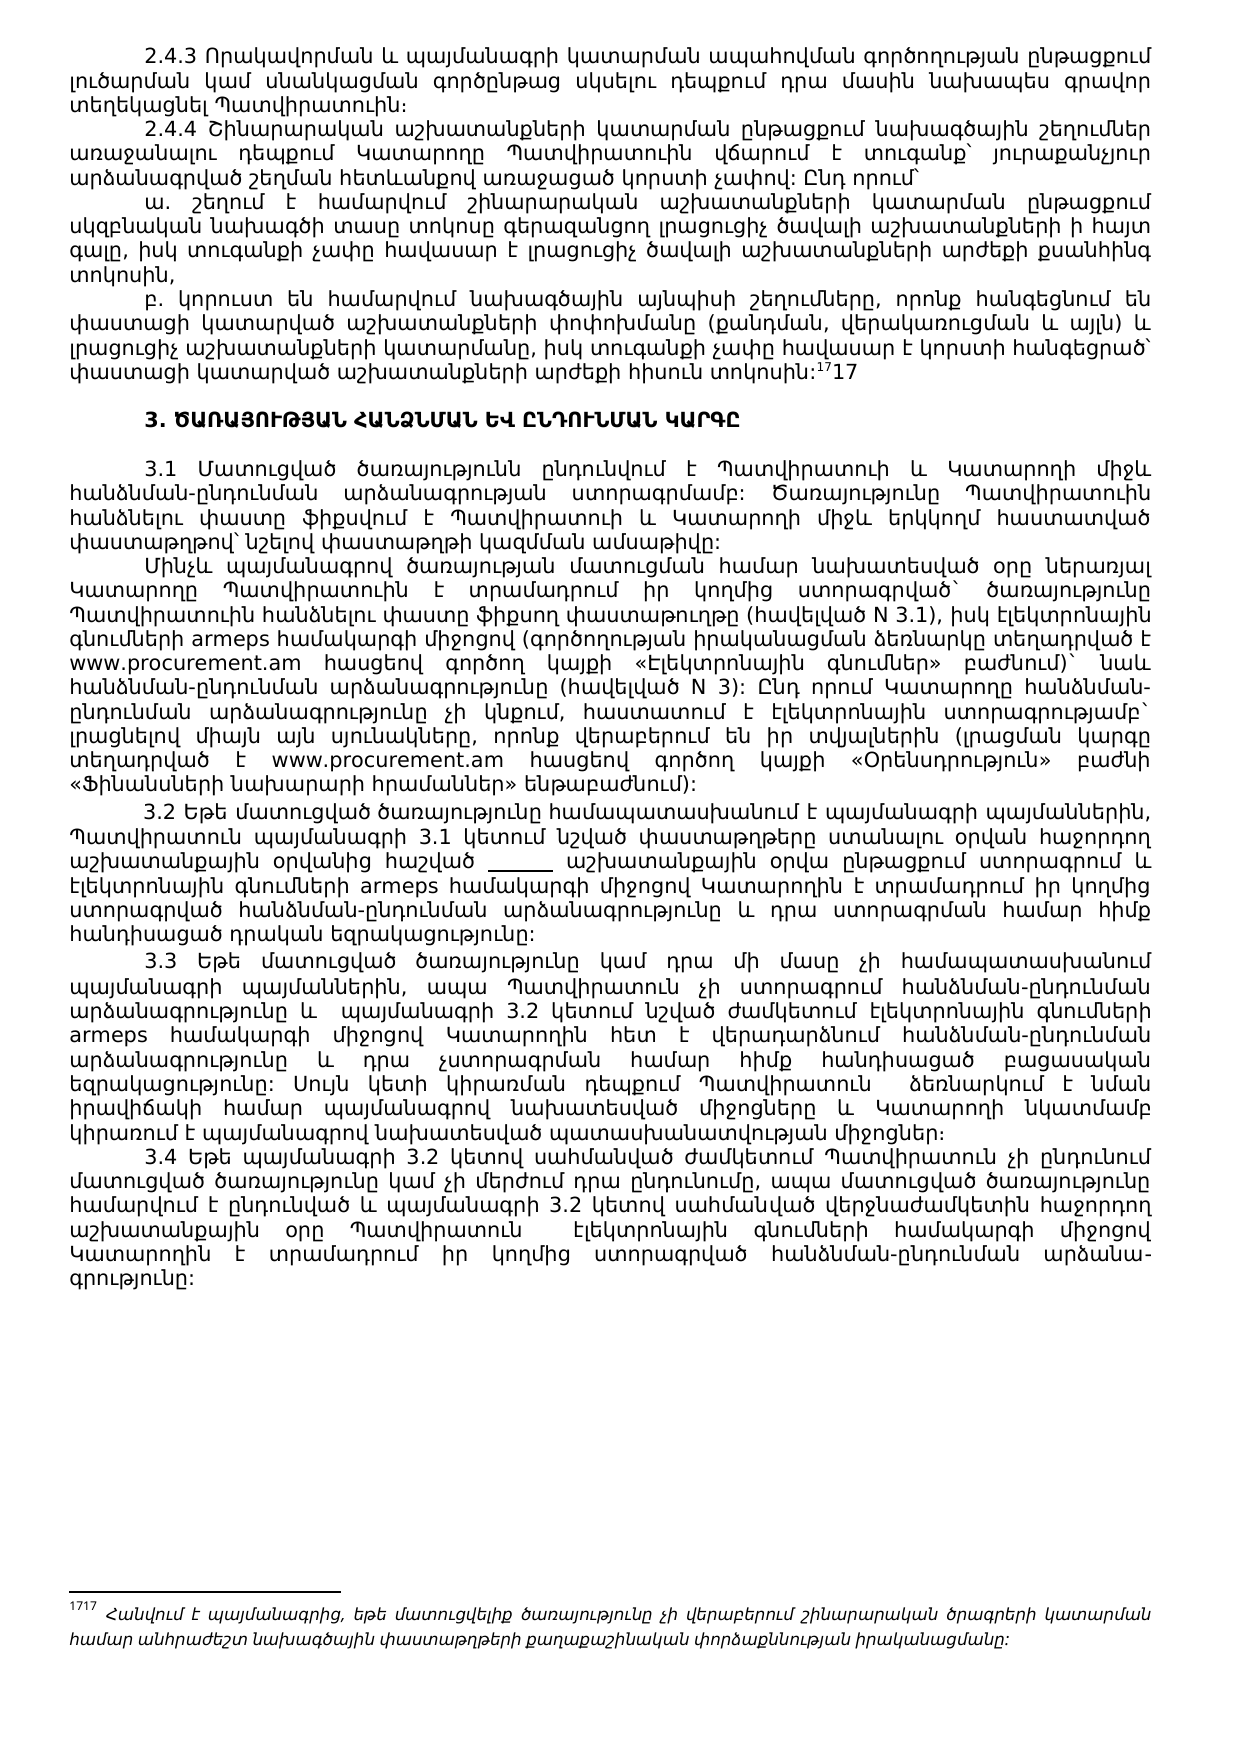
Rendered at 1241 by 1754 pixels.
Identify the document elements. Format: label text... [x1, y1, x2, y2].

text 3.4 Եթե պայմանագրի 3.2 կետով սահմանված ժամկետում Պատվիրատուն չի ընդունում մատուցված ծառայությունը կամ չի մերժում դրա ընդունումը, ապա մատուցված ծառայությունը համարվում է ընդունված և պայմանագրի 3.2 կետով սահմանված վերջնաժամկետին հաջորդող աշխատանքային օրը Պատվիրատուն էլեկտրոնային գնումների համակարգի միջոցով Կատարողին է տրամադրում իր կողմից ստորագրված հանձնման-ընդունման արձանագրությունը: [69, 1145, 1152, 1291]
text բ. կորուստ են համարվում նախագծային այնպիսի շեղումները, որոնք հանգեցնում են փաստացի կատարված աշխատանքների փոփոխմանը (քանդման, վերակառուցման և այլն) և լրացուցիչ աշխատանքների կատարմանը, իսկ տուգանքի չափը հավասար է կորստի հանգեցրած՝ փաստացի կատարված աշխատանքների արժեքի հիսուն տոկոսին:17 [69, 287, 1152, 384]
text ա. շեղում է համարվում շինարարական աշխատանքների կատարման ընթացքում սկզբնական նախագծի տասը տոկոսը գերազանցող լրացուցիչ ծավալի աշխատանքների ի հայտ գալը, իսկ տուգանքի չափը հավասար է լրացուցիչ ծավալի աշխատանքների արժեքի քսանհինգ տոկոսին, [69, 190, 1152, 287]
text 3.3 Եթե մատուցված ծառայությունը կամ դրա մի մասը չի համապատասխանում պայմանագրի պայմաններին, ապա Պատվիրատուն չի ստորագրում հանձնման-ընդունման արձանագրությունը և պայմանագրի 3.2 կետում նշված ժամկետում էլեկտրոնային գնումների armeps համակարգի միջոցով Կատարողին հետ է վերադարձնում հանձնման-ընդունման արձանագրությունը և դրա չստորագրման համար հիմք հանդիսացած բացասական եզրակացությունը: Սույն կետի կիրառման դեպքում Պատվիրատուն ձեռնարկում է նման իրավիճակի համար պայմանագրով նախատեսված միջոցները և Կատարողի նկատմամբ կիրառում է պայմանագրով նախատեսված պատասխանատվության միջոցներ։ [69, 947, 1152, 1145]
text 3. ԾԱՌԱՅՈՒԹՅԱՆ ՀԱՆՁՆՄԱՆ ԵՎ ԸՆԴՈՒՆՄԱՆ ԿԱՐԳԸ [69, 408, 1152, 433]
text 3.2 Եթե մատուցված ծառայությունը համապատասխանում է պայմանագրի պայմաններին, Պատվիրատուն պայմանագրի 3.1 կետում նշված փաստաթղթերը ստանալու օրվան հաջորդող աշխատանքային օրվանից հաշված աշխատանքային օրվա ընթացքում ստորագրում և էլեկտրոնային գնումների armeps համակարգի միջոցով Կատարողին է տրամադրում իր կողմից ստորագրված հանձնման-ընդունման արձանագրությունը և դրա ստորագրման համար հիմք հանդիսացած դրական եզրակացությունը: [69, 797, 1152, 947]
text Մինչև պայմանագրով ծառայության մատուցման համար նախատեսված օրը ներառյալ Կատարողը Պատվիրատուին է տրամադրում իր կողմից ստորագրված` ծառայությունը Պատվիրատուին հանձնելու փաստը ֆիքսող փաստաթուղթը (հավելված N 3.1), իսկ էլեկտրոնային գնումների armeps համակարգի միջոցով (գործողության իրականացման ձեռնարկը տեղադրված է www.procurement.am հասցեով գործող կայքի «Էլեկտրոնային գնումներ» բաժնում)` նաև հանձնման-ընդունման արձանագրությունը (հավելված N 3): Ընդ որում Կատարողը հանձնման-ընդունման արձանագրությունը չի կնքում, հաստատում է էլեկտրոնային ստորագրությամբ` լրացնելով միայն այն սյունակները, որոնք վերաբերում են իր տվյալներին (լրացման կարգը տեղադրված է www.procurement.am հասցեով գործող կայքի «Օրենսդրություն» բաժնի «Ֆինանսների նախարարի հրամաններ» ենթաբաժնում): [69, 554, 1152, 797]
text 2.4.4 Շինարարական աշխատանքների կատարման ընթացքում նախագծային շեղումներ առաջանալու դեպքում Կատարողը Պատվիրատուին վճարում է տուգանք՝ յուրաքանչյուր արձանագրված շեղման հետևանքով առաջացած կորստի չափով: Ընդ որում՝ [69, 117, 1152, 190]
text 3.1 Մատուցված ծառայությունն ընդունվում է Պատվիրատուի և Կատարողի միջև հանձնման-ընդունման արձանագրության ստորագրմամբ: Ծառայությունը Պատվիրատուին հանձնելու փաստը ֆիքսվում է Պատվիրատուի և Կատարողի միջև երկկողմ հաստատված փաստաթղթով՝ նշելով փաստաթղթի կազմման ամսաթիվը: [69, 457, 1152, 554]
text 2.4.3 Որակավորման և պայմանագրի կատարման ապահովման գործողության ընթացքում լուծարման կամ սնանկացման գործընթաց սկսելու դեպքում դրա մասին նախապես գրավոր տեղեկացնել Պատվիրատուին։ [69, 44, 1152, 117]
